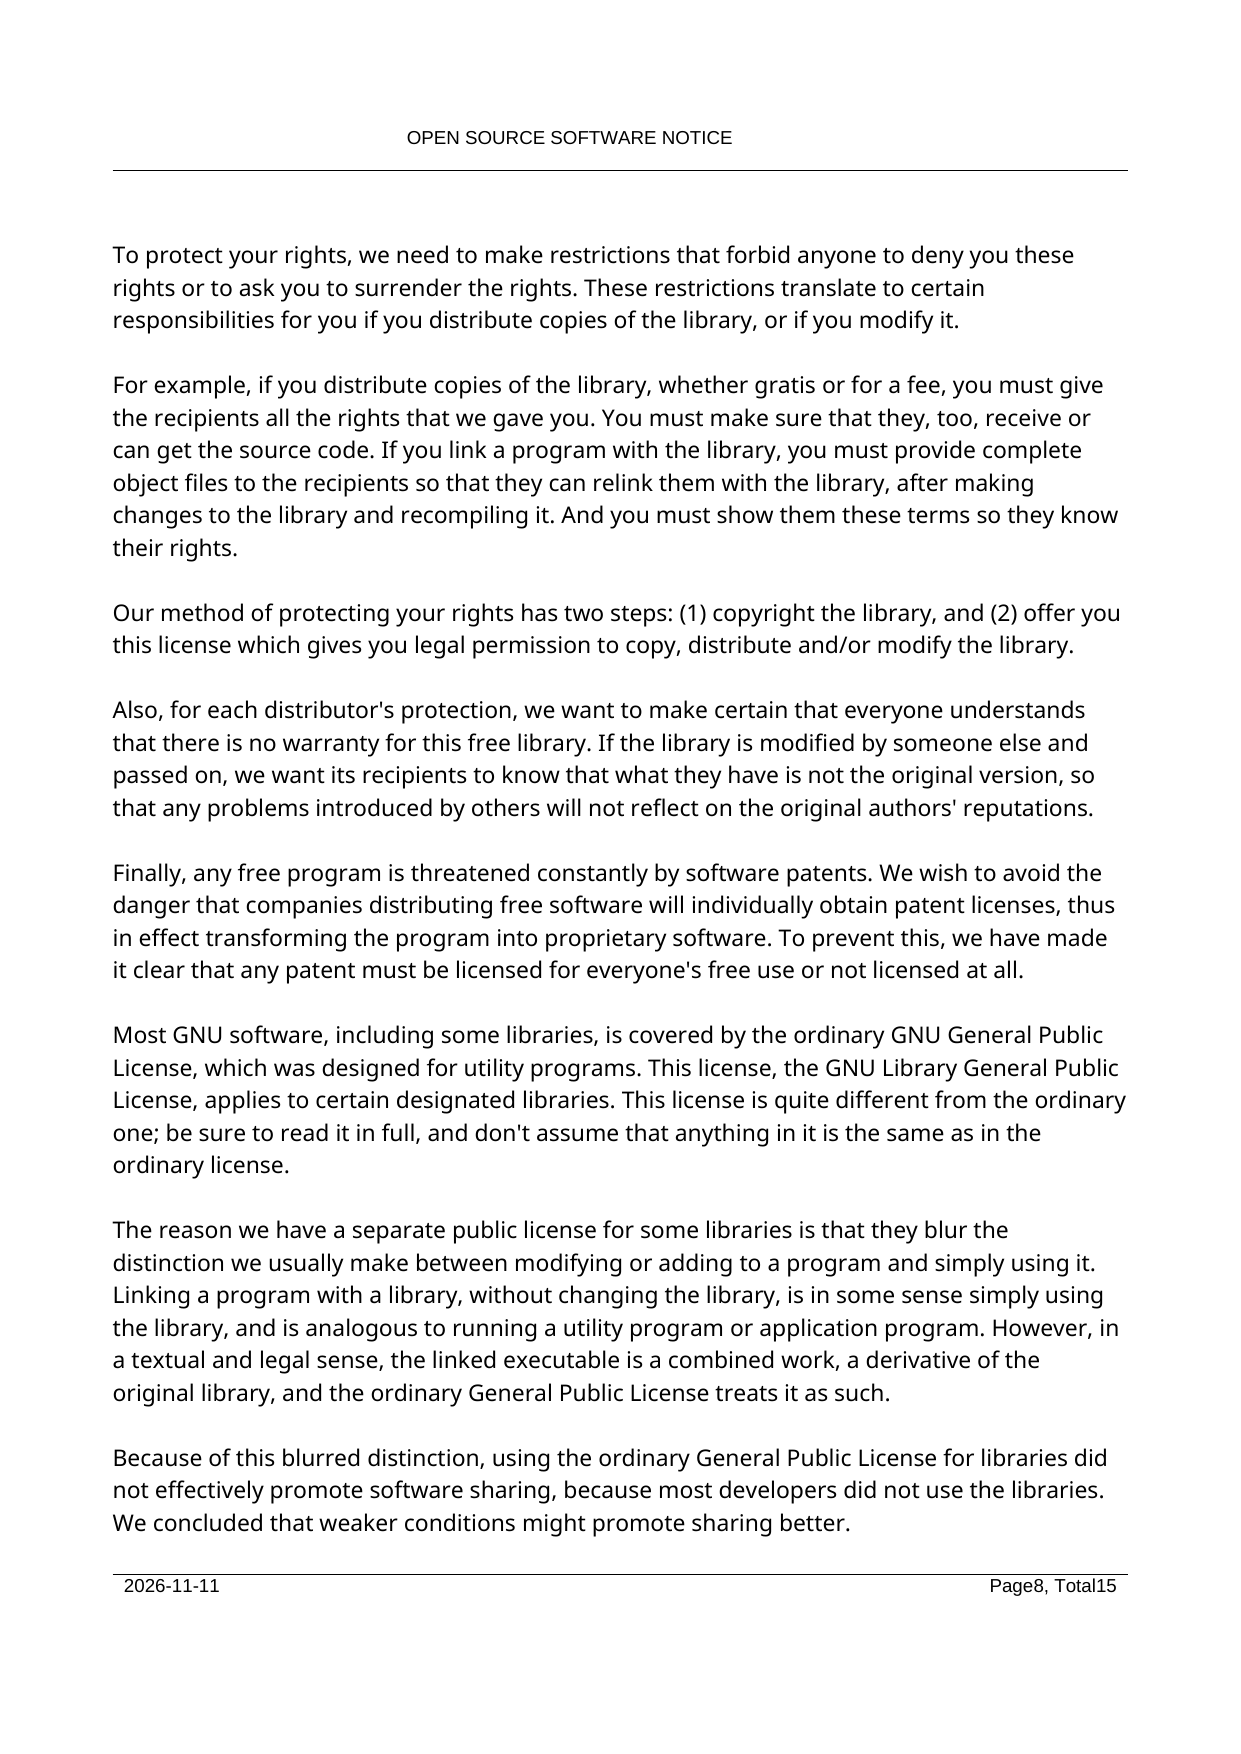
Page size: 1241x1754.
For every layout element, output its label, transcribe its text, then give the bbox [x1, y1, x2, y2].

text Also, for each distributor's protection, we want to make certain that everyone understands that there is no warranty for this free library. If the library is modified by someone else and passed on, we want its recipients to know that what they have is not the original version, so that any problems introduced by others will not reflect on the original authors' reputations. [112, 694, 1128, 824]
text Because of this blurred distinction, using the ordinary General Public License for libraries did not effectively promote software sharing, because most developers did not use the libraries. We concluded that weaker conditions might promote sharing better. [112, 1441, 1128, 1539]
text Most GNU software, including some libraries, is covered by the ordinary GNU General Public License, which was designed for utility programs. This license, the GNU Library General Public License, applies to certain designated libraries. This license is quite different from the ordinary one; be sure to read it in full, and don't assume that anything in it is the same as in the ordinary license. [112, 1019, 1128, 1181]
text To protect your rights, we need to make restrictions that forbid anyone to deny you these rights or to ask you to surrender the rights. These restrictions translate to certain responsibilities for you if you distribute copies of the library, or if you modify it. [112, 239, 1128, 336]
text Finally, any free program is threatened constantly by software patents. We wish to avoid the danger that companies distributing free software will individually obtain patent licenses, thus in effect transforming the program into proprietary software. To prevent this, we have made it clear that any patent must be licensed for everyone's free use or not licensed at all. [112, 856, 1128, 986]
text The reason we have a separate public license for some libraries is that they blur the distinction we usually make between modifying or adding to a program and simply using it. Linking a program with a library, without changing the library, is in some sense simply using the library, and is analogous to running a utility program or application program. However, in a textual and legal sense, the linked executable is a combined work, a derivative of the original library, and the ordinary General Public License treats it as such. [112, 1214, 1128, 1409]
text Our method of protecting your rights has two steps: (1) copyright the library, and (2) offer you this license which gives you legal permission to copy, distribute and/or modify the library. [112, 596, 1128, 661]
text For example, if you distribute copies of the library, whether gratis or for a fee, you must give the recipients all the rights that we gave you. You must make sure that they, too, receive or can get the source code. If you link a program with the library, you must provide complete object files to the recipients so that they can relink them with the library, after making changes to the library and recompiling it. And you must show them these terms so they know their rights. [112, 369, 1128, 564]
